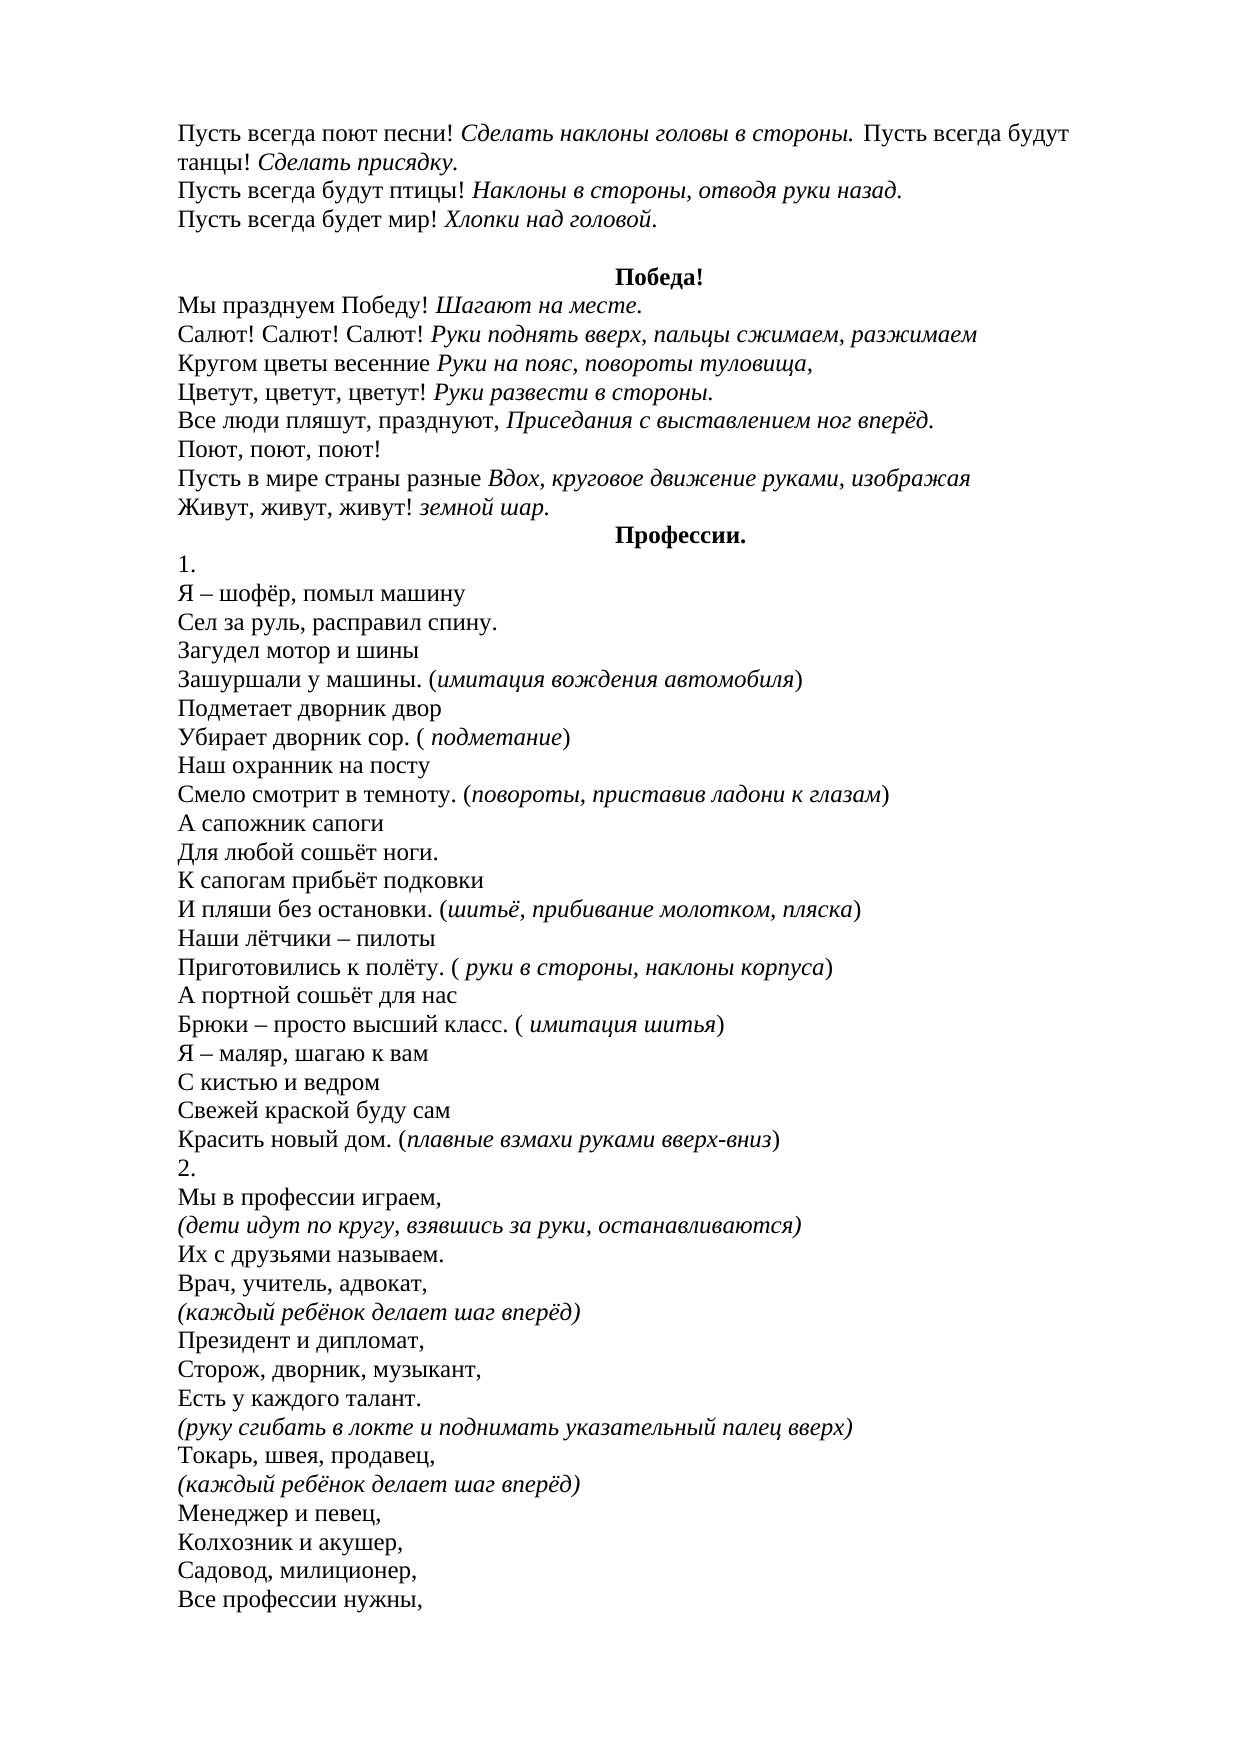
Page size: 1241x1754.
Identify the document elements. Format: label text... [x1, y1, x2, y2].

text Все профессии нужны, [177, 1584, 1152, 1613]
text Убирает дворник сор. ( подметание) [177, 722, 1152, 751]
text (каждый ребёнок делает шаг вперёд) [177, 1469, 1152, 1498]
text Наш охранник на посту [177, 751, 1152, 779]
text 1. [177, 549, 1152, 578]
text (руку сгибать в локте и поднимать указательный палец вверх) [177, 1412, 1152, 1441]
text Смело смотрит в темноту. (повороты, приставив ладони к глазам) [177, 779, 1152, 808]
text Для любой сошьёт ноги. [177, 837, 1152, 866]
text Свежей краской буду сам [177, 1096, 1152, 1124]
text С кистью и ведром [177, 1067, 1152, 1096]
text Врач, учитель, адвокат, [177, 1268, 1152, 1297]
text Менеджер и певец, [177, 1498, 1152, 1527]
text Я – шофёр, помыл машину [177, 578, 1152, 607]
text Садовод, милиционер, [177, 1556, 1152, 1584]
text А портной сошьёт для нас [177, 981, 1152, 1009]
text Красить новый дом. (плавные взмахи руками вверх-вниз) [177, 1124, 1152, 1153]
text Сторож, дворник, музыкант, [177, 1354, 1152, 1383]
text Наши лётчики – пилоты [177, 923, 1152, 952]
text Профессии. [177, 521, 1152, 549]
text (дети идут по кругу, взявшись за руки, останавливаются) [177, 1211, 1152, 1239]
text К сапогам прибьёт подковки [177, 866, 1152, 894]
text Мы в профессии играем, [177, 1182, 1152, 1211]
text (каждый ребёнок делает шаг вперёд) [177, 1297, 1152, 1326]
text Приготовились к полёту. ( руки в стороны, наклоны корпуса) [177, 952, 1152, 981]
text А сапожник сапоги [177, 808, 1152, 837]
text Президент и дипломат, [177, 1326, 1152, 1354]
text 2. [177, 1153, 1152, 1182]
text Есть у каждого талант. [177, 1383, 1152, 1412]
text Я – маляр, шагаю к вам [177, 1038, 1152, 1067]
text Зашуршали у машины. (имитация вождения автомобиля) [177, 664, 1152, 693]
text Подметает дворник двор [177, 693, 1152, 722]
text Токарь, швея, продавец, [177, 1441, 1152, 1469]
text Колхозник и акушер, [177, 1527, 1152, 1556]
text И пляши без остановки. (шитьё, прибивание молотком, пляска) [177, 894, 1152, 923]
text Сел за руль, расправил спину. [177, 607, 1152, 636]
text Их с друзьями называем. [177, 1239, 1152, 1268]
text Загудел мотор и шины [177, 636, 1152, 664]
text Брюки – просто высший класс. ( имитация шитья) [177, 1009, 1152, 1038]
